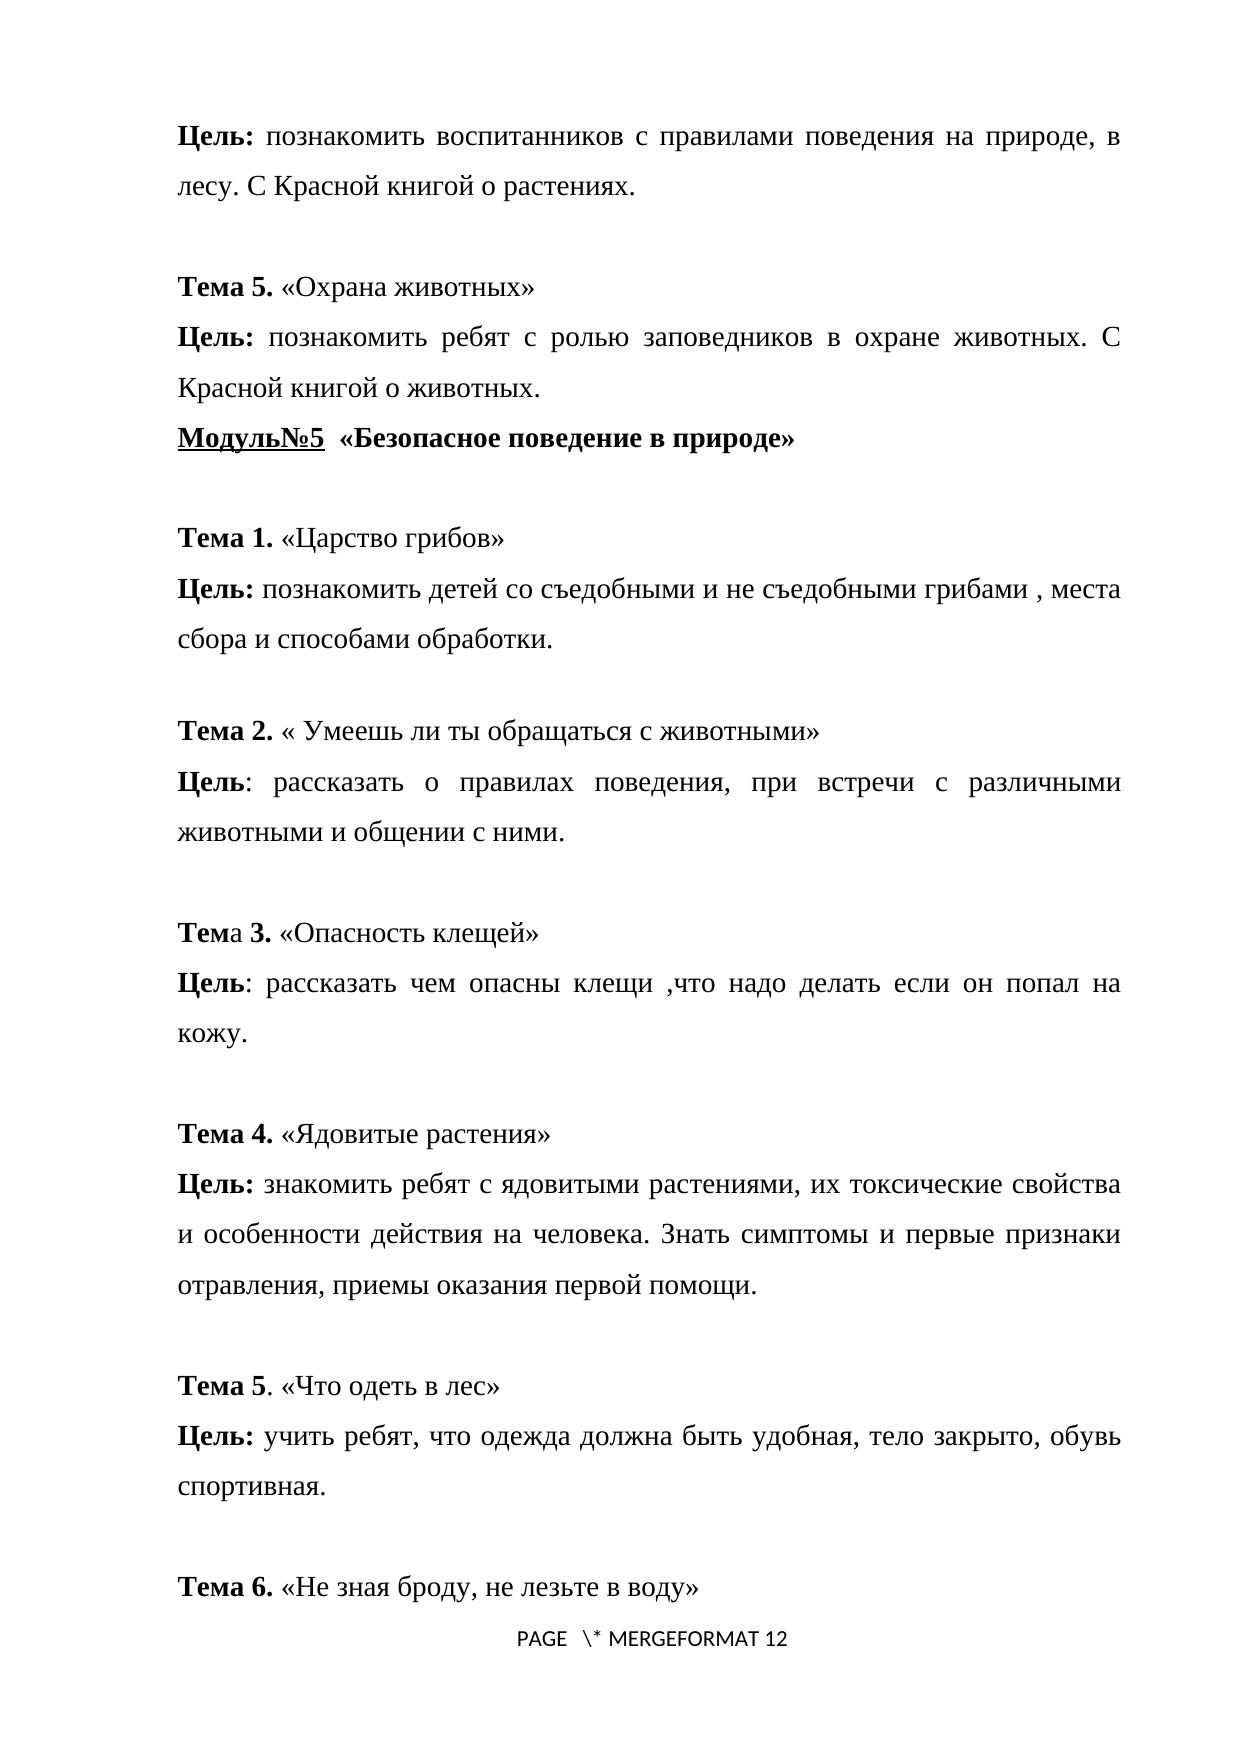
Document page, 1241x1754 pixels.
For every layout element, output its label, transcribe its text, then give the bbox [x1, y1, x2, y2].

text Цель: рассказать чем опасны клещи ,что надо делать если он попал на кожу. [177, 965, 1122, 1049]
text Цель: познакомить воспитанников с правилами поведения на природе, в лесу. С Красной книгой о растениях. [177, 118, 1122, 202]
text Тема 6. «Не зная броду, не лезьте в воду» [177, 1569, 1122, 1602]
text Цель: рассказать о правилах поведения, при встречи с различными животными и общении с ними. [177, 764, 1122, 848]
text Тема 2. « Умеешь ли ты обращаться с животными» [177, 713, 1122, 747]
text Тема 4. «Ядовитые растения» [177, 1116, 1122, 1149]
text Цель: знакомить ребят с ядовитыми растениями, их токсические свойства и особенности действия на человека. Знать симптомы и первые признаки отравления, приемы оказания первой помощи. [177, 1166, 1122, 1301]
text Тема 3. «Опасность клещей» [177, 915, 1122, 948]
text Тема 1. «Царство грибов» [177, 521, 1122, 554]
text Цель: познакомить детей со съедобными и не съедобными грибами , места сбора и способами обработки. [177, 571, 1122, 655]
text Модуль№5 «Безопасное поведение в природе» [177, 420, 1122, 453]
text Цель: учить ребят, что одежда должна быть удобная, тело закрыто, обувь спортивная. [177, 1418, 1122, 1502]
text Тема 5. «Охрана животных» [177, 269, 1122, 303]
text Тема 5. «Что одеть в лес» [177, 1368, 1122, 1401]
text Цель: познакомить ребят с ролью заповедников в охране животных. С Красной книгой о животных. [177, 319, 1122, 403]
